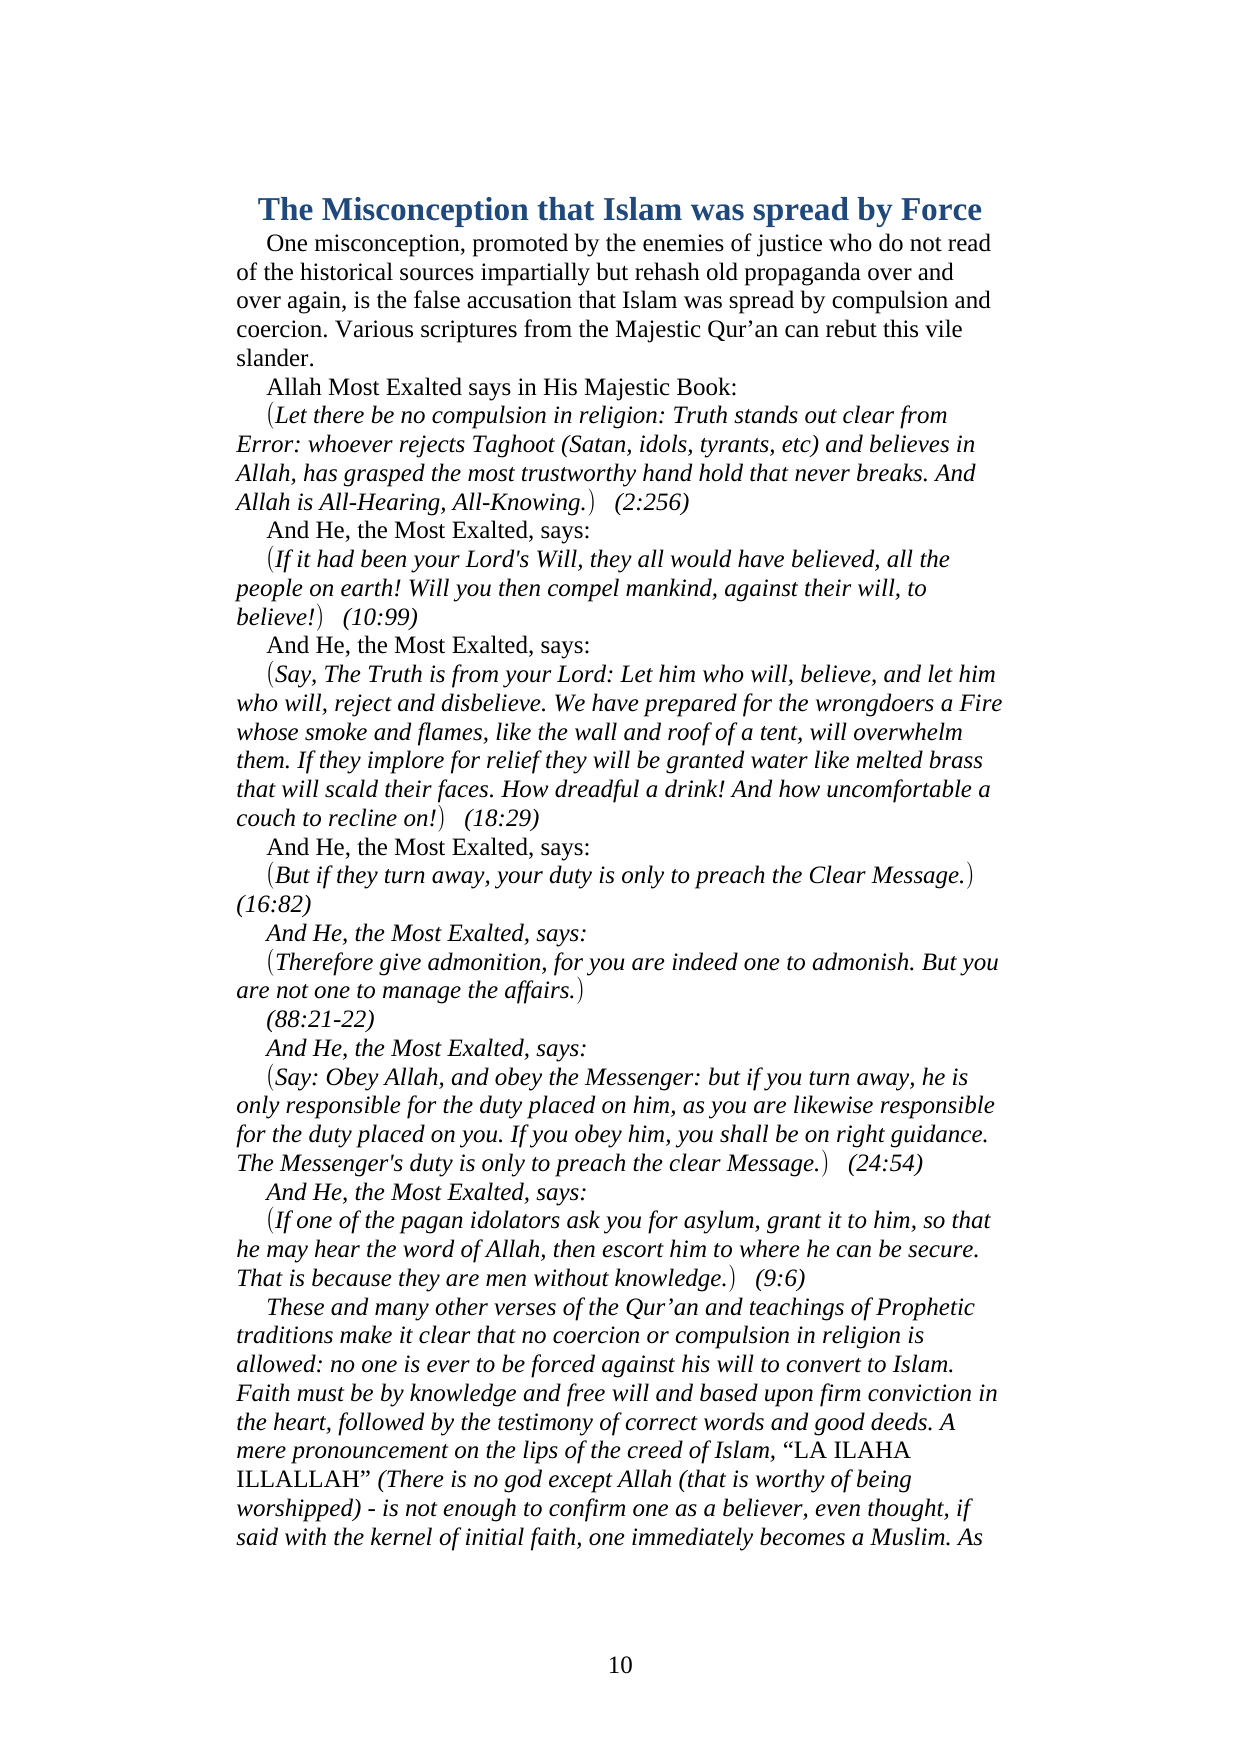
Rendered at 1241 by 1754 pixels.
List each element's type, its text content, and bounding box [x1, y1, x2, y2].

text And He, the Most Exalted, says: [236, 1033, 1004, 1062]
text Allah Most Exalted says in His Majestic Book: [236, 372, 1004, 401]
text And He, the Most Exalted, says: [236, 918, 1004, 947]
text Therefore give admonition, for you are indeed one to admonish. But you are not one to manage the affairs. [236, 947, 1004, 1004]
text Say, The Truth is from your Lord: Let him who will, believe, and let him who will, reject and disbelieve. We have prepared for the wrongdoers a Fire whose smoke and flames, like the wall and roof of a tent, will overwhelm them. If they implore for relief they will be granted water like melted brass that will scald their faces. How dreadful a drink! And how uncomfortable a couch to recline on! (18:29) [236, 659, 1004, 832]
text Let there be no compulsion in religion: Truth stands out clear from Error: whoever rejects Taghoot (Satan, idols, tyrants, etc) and believes in Allah, has grasped the most trustworthy hand hold that never breaks. And Allah is All-Hearing, All-Knowing. (2:256) [236, 401, 1004, 516]
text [236, 1292, 1004, 1551]
text And He, the Most Exalted, says: [236, 1177, 1004, 1206]
text And He, the Most Exalted, says: [236, 516, 1004, 544]
text If it had been your Lord's Will, they all would have believed, all the people on earth! Will you then compel mankind, against their will, to believe! (10:99) [236, 544, 1004, 631]
text But if they turn away, your duty is only to preach the Clear Message. (16:82) [236, 861, 1004, 918]
text (88:21-22) [236, 1004, 1004, 1033]
text And He, the Most Exalted, says: [236, 631, 1004, 659]
subtitle The Misconception that Islam was spread by Force [236, 190, 1004, 228]
text If one of the pagan idolators ask you for asylum, grant it to him, so that he may hear the word of Allah, then escort him to where he can be secure. That is because they are men without knowledge. (9:6) [236, 1206, 1004, 1292]
text Say: Obey Allah, and obey the Messenger: but if you turn away, he is only responsible for the duty placed on him, as you are likewise responsible for the duty placed on you. If you obey him, you shall be on right guidance. The Messenger's duty is only to preach the clear Message. (24:54) [236, 1062, 1004, 1177]
text One misconception, promoted by the enemies of justice who do not read of the historical sources impartially but rehash old propaganda over and over again, is the false accusation that Islam was spread by compulsion and coercion. Various scriptures from the Majestic Qur’an can rebut this vile slander. [236, 228, 1004, 372]
text And He, the Most Exalted, says: [236, 832, 1004, 861]
